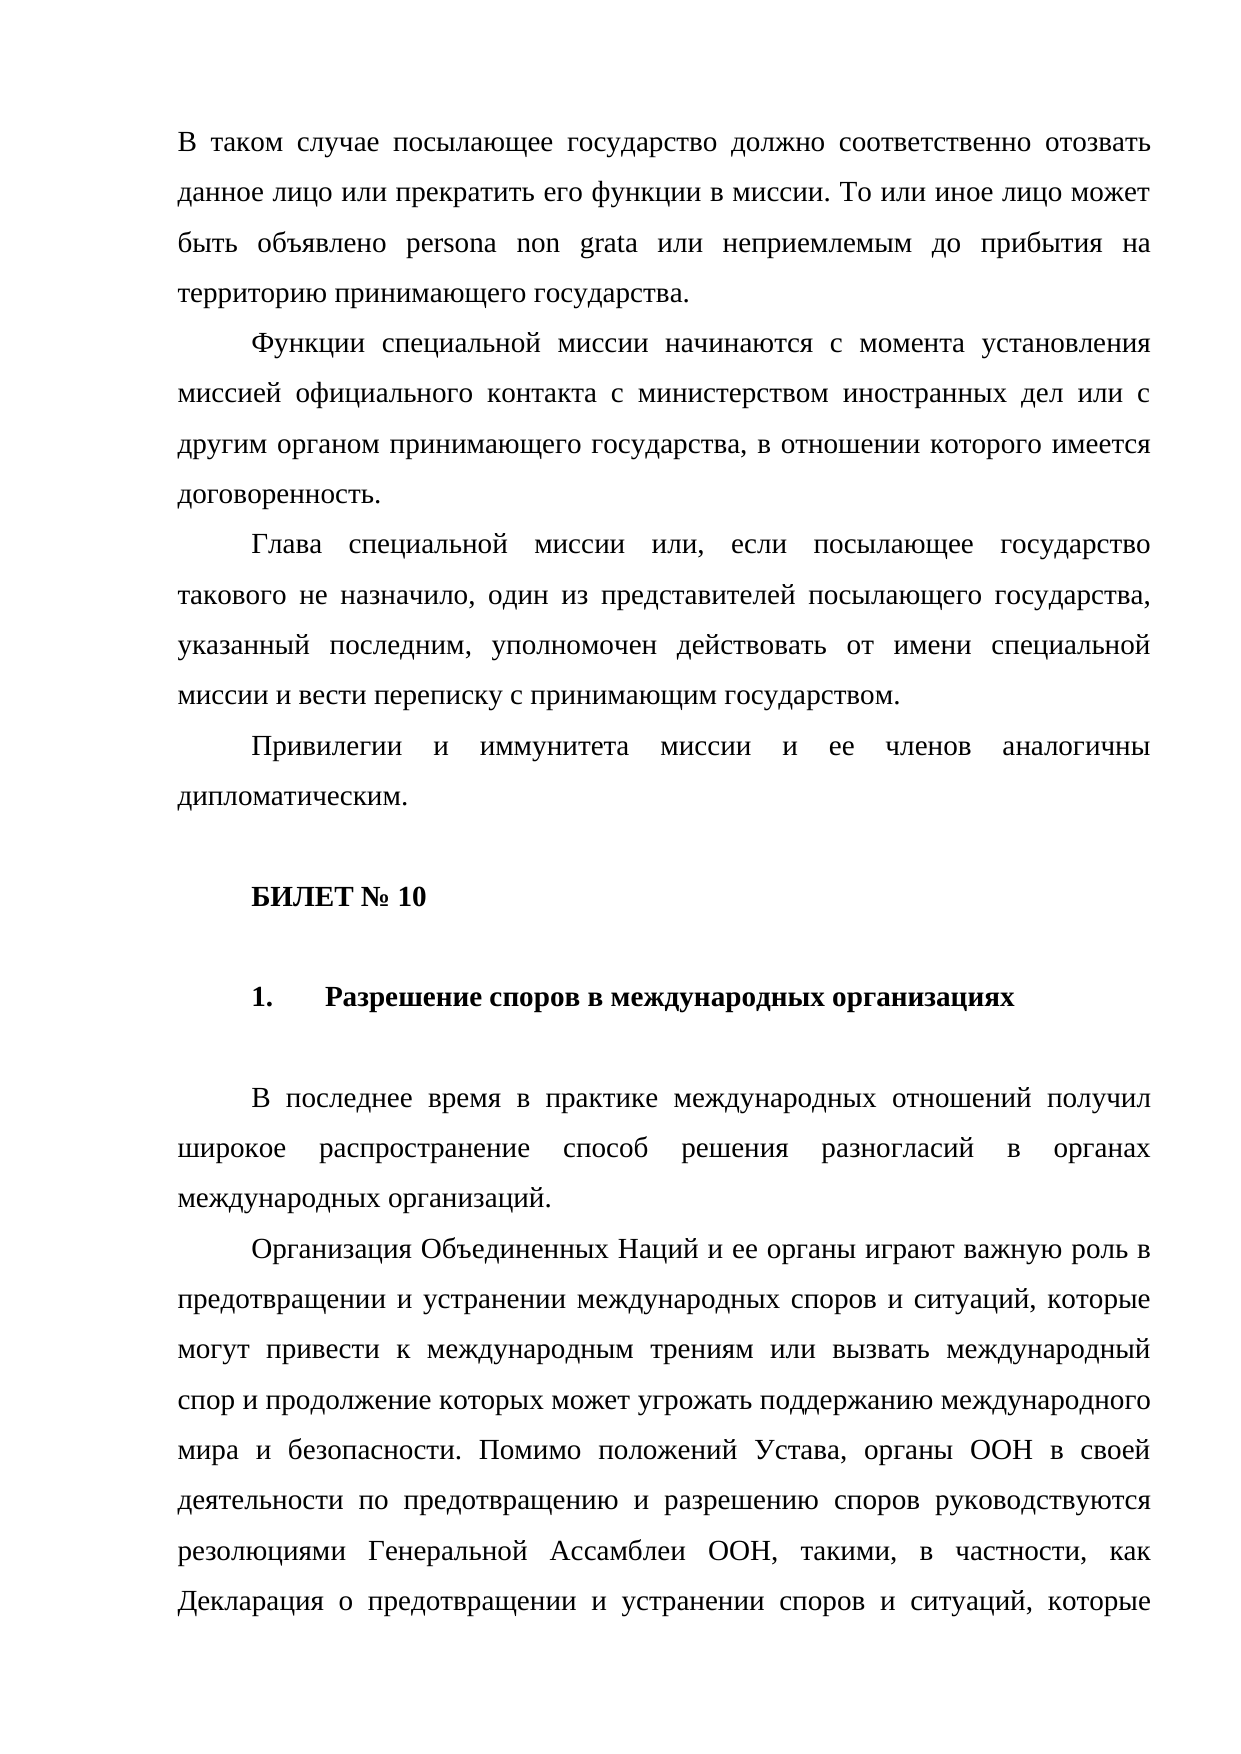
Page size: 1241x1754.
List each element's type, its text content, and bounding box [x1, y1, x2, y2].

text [177, 124, 1152, 308]
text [177, 1231, 1152, 1617]
text БИЛЕТ № 10 [177, 879, 1152, 912]
text В последнее время в практике международных отношений получил широкое распространение способ решения разногласий в органах международных организаций. [177, 1080, 1152, 1214]
text Глава специальной миссии или, если посылающее государство такового не назначило, один из представителей посылающего государства, указанный последним, уполномочен действовать от имени специальной миссии и вести переписку с принимающим государством. [177, 527, 1152, 711]
list Разрешение споров в международных организациях [177, 979, 1152, 1013]
text Привилегии и иммунитета миссии и ее членов аналогичны дипломатическим. [177, 728, 1152, 812]
text Функции специальной миссии начинаются с момента установления миссией официального контакта с министерством иностранных дел или с другим органом принимающего государства, в отношении которого имеется договоренность. [177, 325, 1152, 510]
